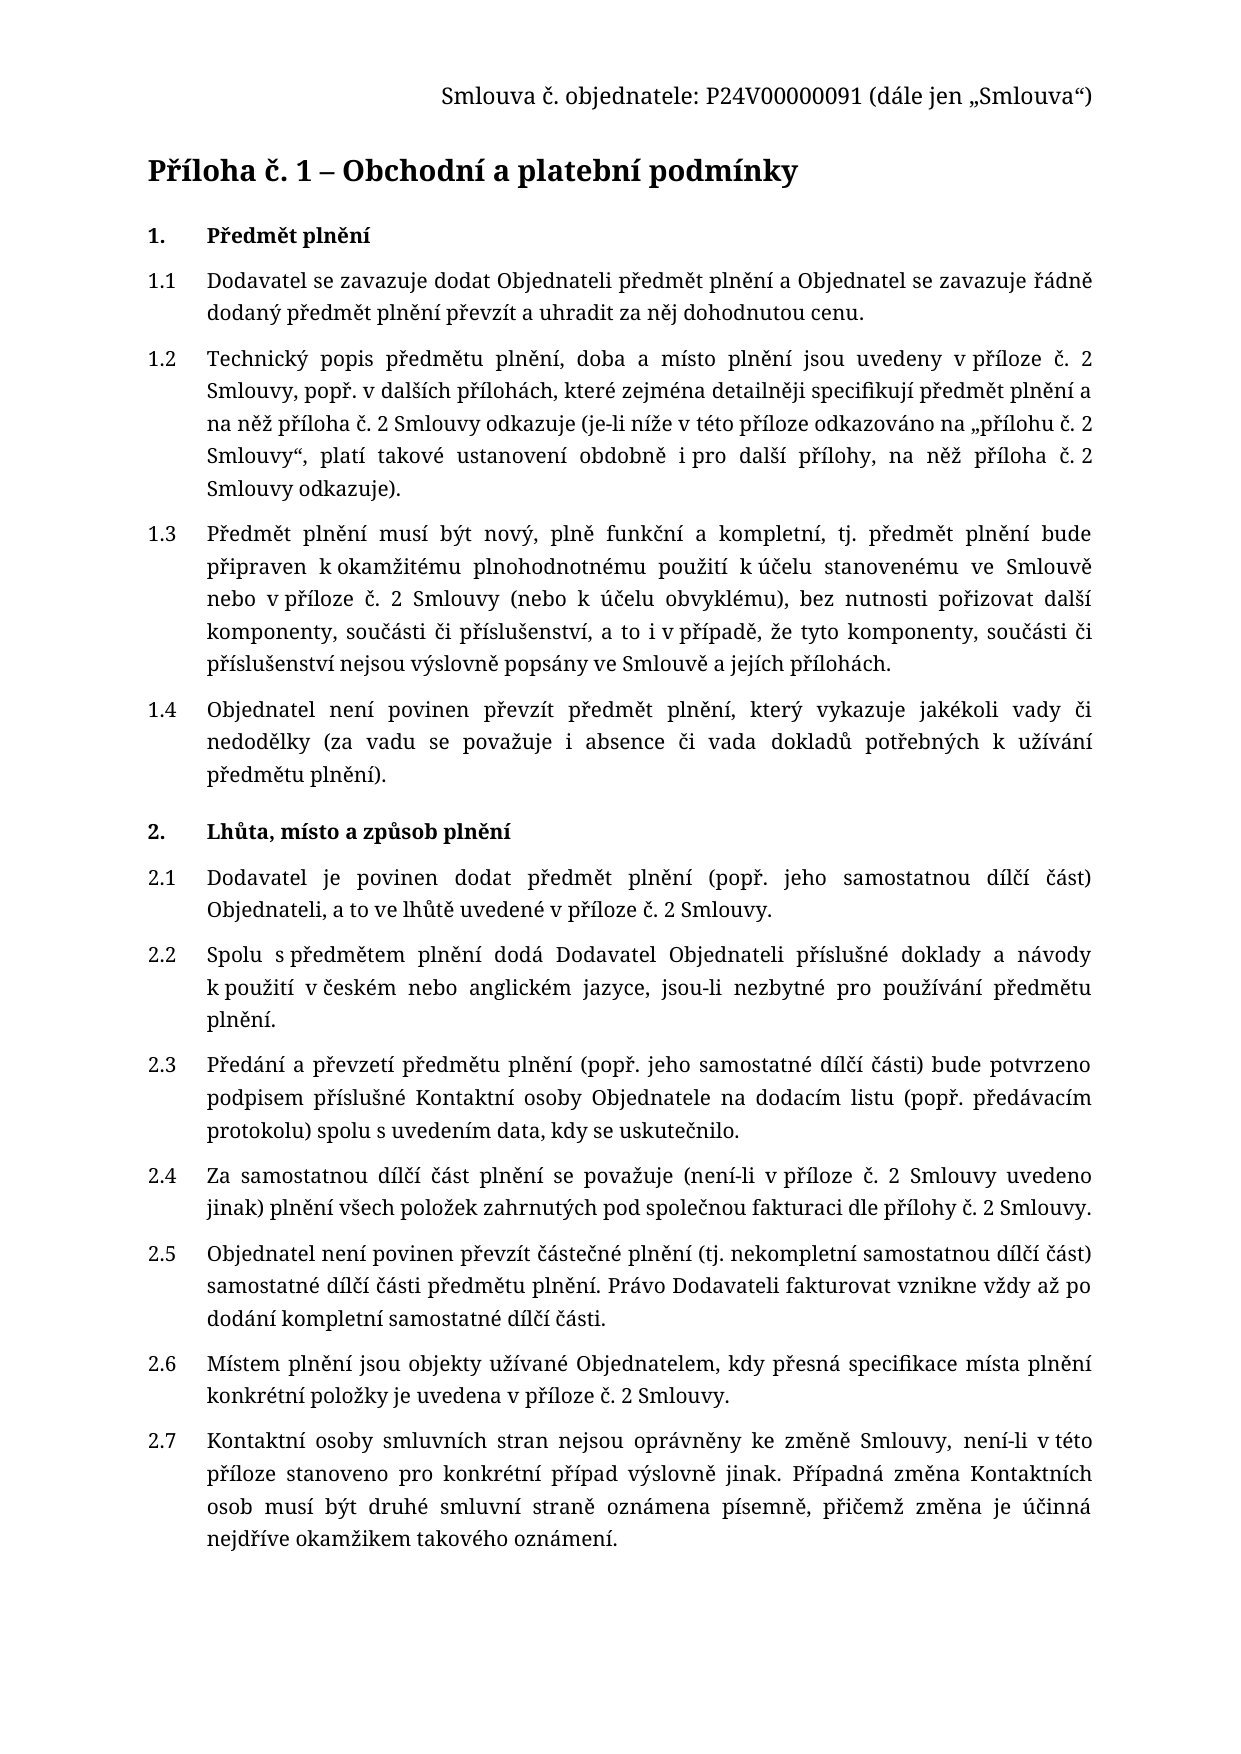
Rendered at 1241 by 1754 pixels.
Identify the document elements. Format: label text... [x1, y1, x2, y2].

list Místem plnění jsou objekty užívané Objednatelem, kdy přesná specifikace místa plnění konkrétní položky je uvedena v příloze č. 2 Smlouvy. [148, 1349, 1093, 1410]
list Za samostatnou dílčí část plnění se považuje (není-li v příloze č. 2 Smlouvy uvedeno jinak) plnění všech položek zahrnutých pod společnou fakturaci dle přílohy č. 2 Smlouvy. [148, 1161, 1093, 1222]
list Předmět plnění [148, 221, 1093, 249]
list Předmět plnění musí být nový, plně funkční a kompletní, tj. předmět plnění bude připraven k okamžitému plnohodnotnému použití k účelu stanovenému ve Smlouvě nebo v příloze č. 2 Smlouvy (nebo k účelu obvyklému), bez nutnosti pořizovat další komponenty, součásti či příslušenství, a to i v případě, že tyto komponenty, součásti či příslušenství nejsou výslovně popsány ve Smlouvě a jejích přílohách. [148, 519, 1093, 678]
list Objednatel není povinen převzít předmět plnění, který vykazuje jakékoli vady či nedodělky (za vadu se považuje i absence či vada dokladů potřebných k užívání předmětu plnění). [148, 695, 1093, 788]
list Kontaktní osoby smluvních stran nejsou oprávněny ke změně Smlouvy, není-li v této příloze stanoveno pro konkrétní případ výslovně jinak. Případná změna Kontaktních osob musí být druhé smluvní straně oznámena písemně, přičemž změna je účinná nejdříve okamžikem takového oznámení. [148, 1427, 1093, 1553]
list Předání a převzetí předmětu plnění (popř. jeho samostatné dílčí části) bude potvrzeno podpisem příslušné Kontaktní osoby Objednatele na dodacím listu (popř. předávacím protokolu) spolu s uvedením data, kdy se uskutečnilo. [148, 1051, 1093, 1144]
list Objednatel není povinen převzít částečné plnění (tj. nekompletní samostatnou dílčí část) samostatné dílčí části předmětu plnění. Právo Dodavateli fakturovat vznikne vždy až po dodání kompletní samostatné dílčí části. [148, 1239, 1093, 1332]
list Dodavatel se zavazuje dodat Objednateli předmět plnění a Objednatel se zavazuje řádně dodaný předmět plnění převzít a uhradit za něj dohodnutou cenu. [148, 266, 1093, 327]
list Dodavatel je povinen dodat předmět plnění (popř. jeho samostatnou dílčí část) Objednateli, a to ve lhůtě uvedené v příloze č. 2 Smlouvy. [148, 863, 1093, 924]
list Spolu s předmětem plnění dodá Dodavatel Objednateli příslušné doklady a návody k použití v českém nebo anglickém jazyce, jsou-li nezbytné pro používání předmětu plnění. [148, 940, 1093, 1034]
list Lhůta, místo a způsob plnění [148, 817, 1093, 846]
text Příloha č. 1 – Obchodní a platební podmínky [148, 150, 1093, 190]
list Technický popis předmětu plnění, doba a místo plnění jsou uvedeny v příloze č. 2 Smlouvy, popř. v dalších přílohách, které zejména detailněji specifikují předmět plnění a na něž příloha č. 2 Smlouvy odkazuje (je-li níže v této příloze odkazováno na „přílohu č. 2 Smlouvy“, platí takové ustanovení obdobně i pro další přílohy, na něž příloha č. 2 Smlouvy odkazuje). [148, 344, 1093, 502]
